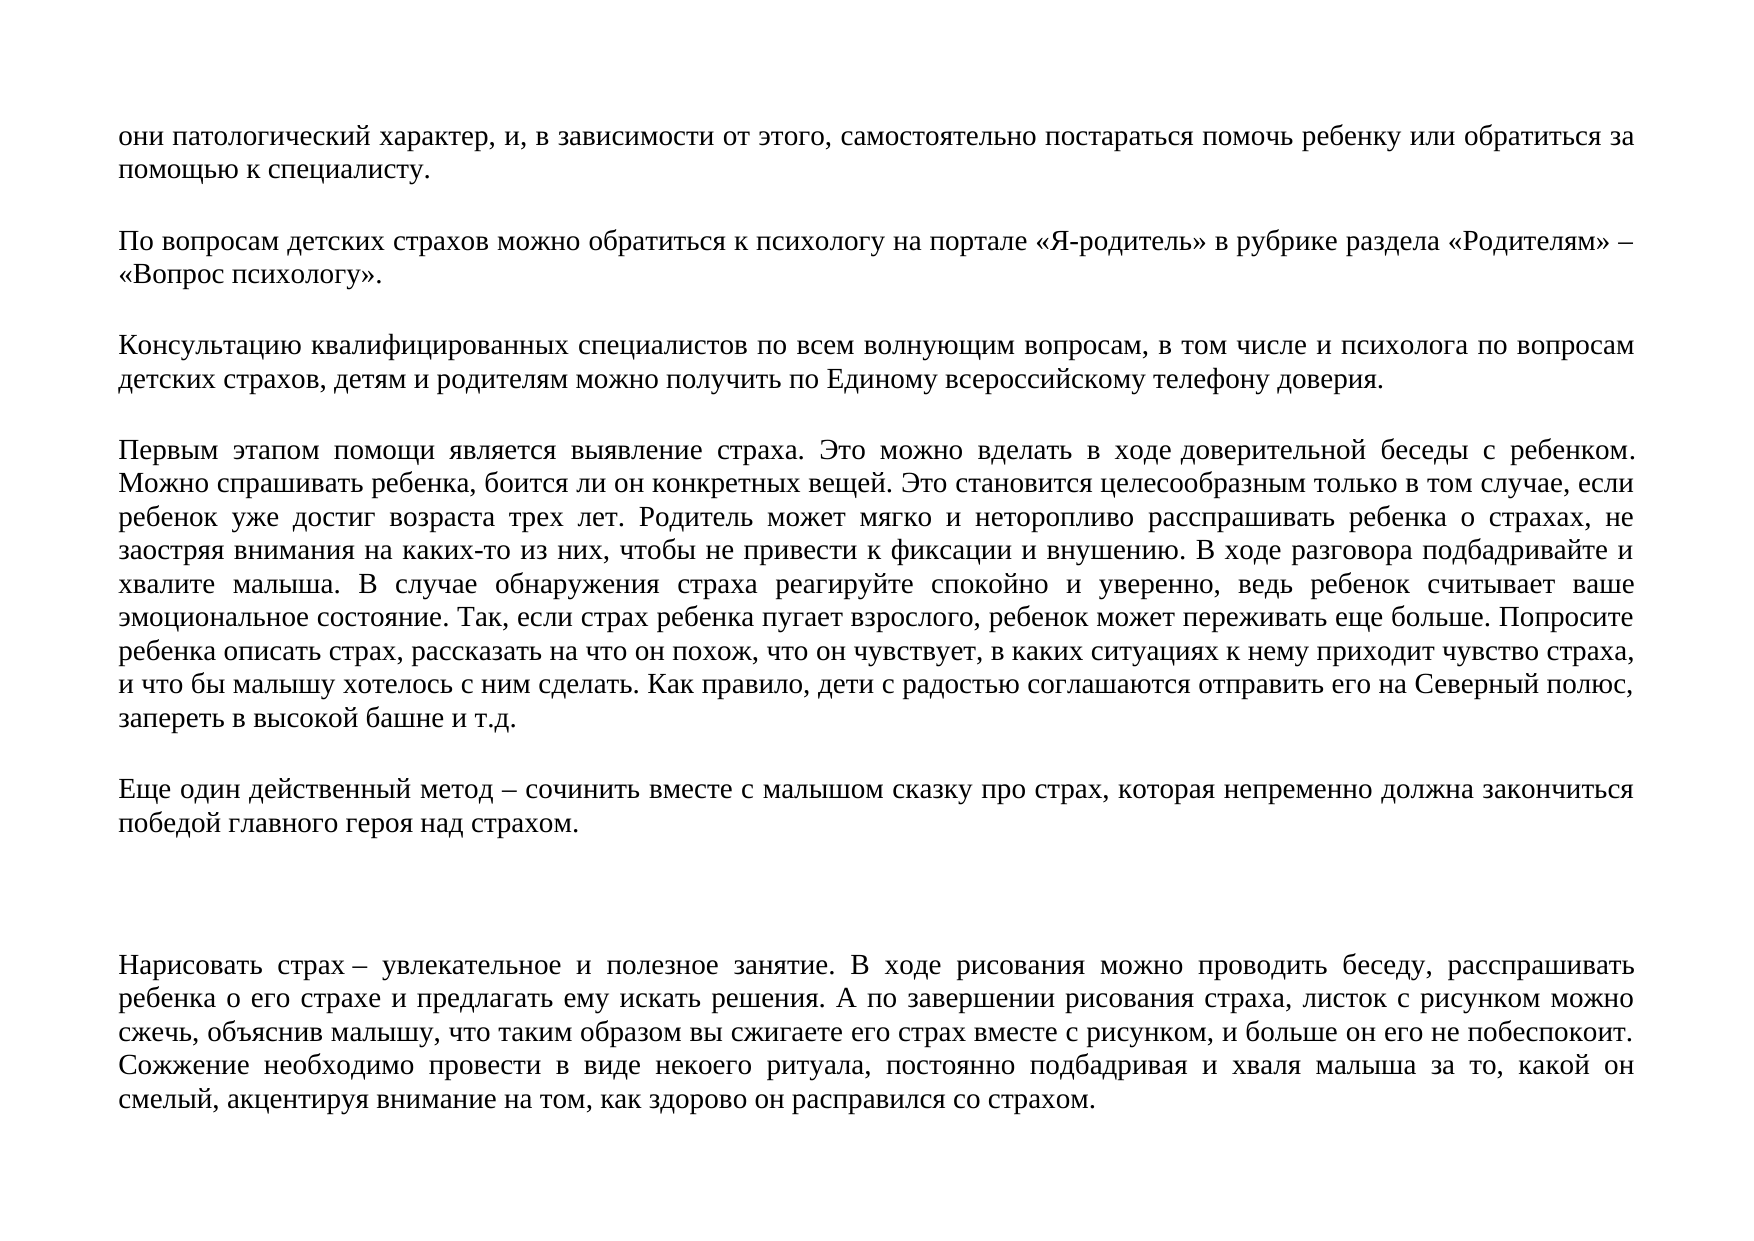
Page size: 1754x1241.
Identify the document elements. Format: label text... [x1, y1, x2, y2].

text Первым этапом помощи является выявление страха. Это можно вделать в ходе доверительной беседы с ребенком. Можно спрашивать ребенка, боится ли он конкретных вещей. Это становится целесообразным только в том случае, если ребенок уже достиг возраста трех лет. Родитель может мягко и неторопливо расспрашивать ребенка о страхах, не заостряя внимания на каких-то из них, чтобы не привести к фиксации и внушению. В ходе разговора подбадривайте и хвалите малыша. В случае обнаружения страха реагируйте спокойно и уверенно, ведь ребенок считывает ваше эмоциональное состояние. Так, если страх ребенка пугает взрослого, ребенок может переживать еще больше. Попросите ребенка описать страх, рассказать на что он похож, что он чувствует, в каких ситуациях к нему приходит чувство страха, и что бы малышу хотелось с ним сделать. Как правило, дети с радостью соглашаются отправить его на Северный полюс, запереть в высокой башне и т.д. [118, 432, 1636, 734]
text По вопросам детских страхов можно обратиться к психологу на портале «Я-родитель» в рубрике раздела «Родителям» – «Вопрос психологу». [118, 223, 1636, 290]
text Нарисовать страх – увлекательное и полезное занятие. В ходе рисования можно проводить беседу, расспрашивать ребенка о его страхе и предлагать ему искать решения. А по завершении рисования страха, листок с рисунком можно сжечь, объяснив малышу, что таким образом вы сжигаете его страх вместе с рисунком, и больше он его не побеспокоит. Сожжение необходимо провести в виде некоего ритуала, постоянно подбадривая и хваля малыша за то, какой он смелый, акцентируя внимание на том, как здорово он расправился со страхом. [118, 947, 1636, 1114]
text Консультацию квалифицированных специалистов по всем волнующим вопросам, в том числе и психолога по вопросам детских страхов, детям и родителям можно получить по Единому всероссийскому телефону доверия. [118, 327, 1636, 394]
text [118, 118, 1636, 185]
text Еще один действенный метод – сочинить вместе с малышом сказку про страх, которая непременно должна закончиться победой главного героя над страхом. [118, 771, 1636, 838]
